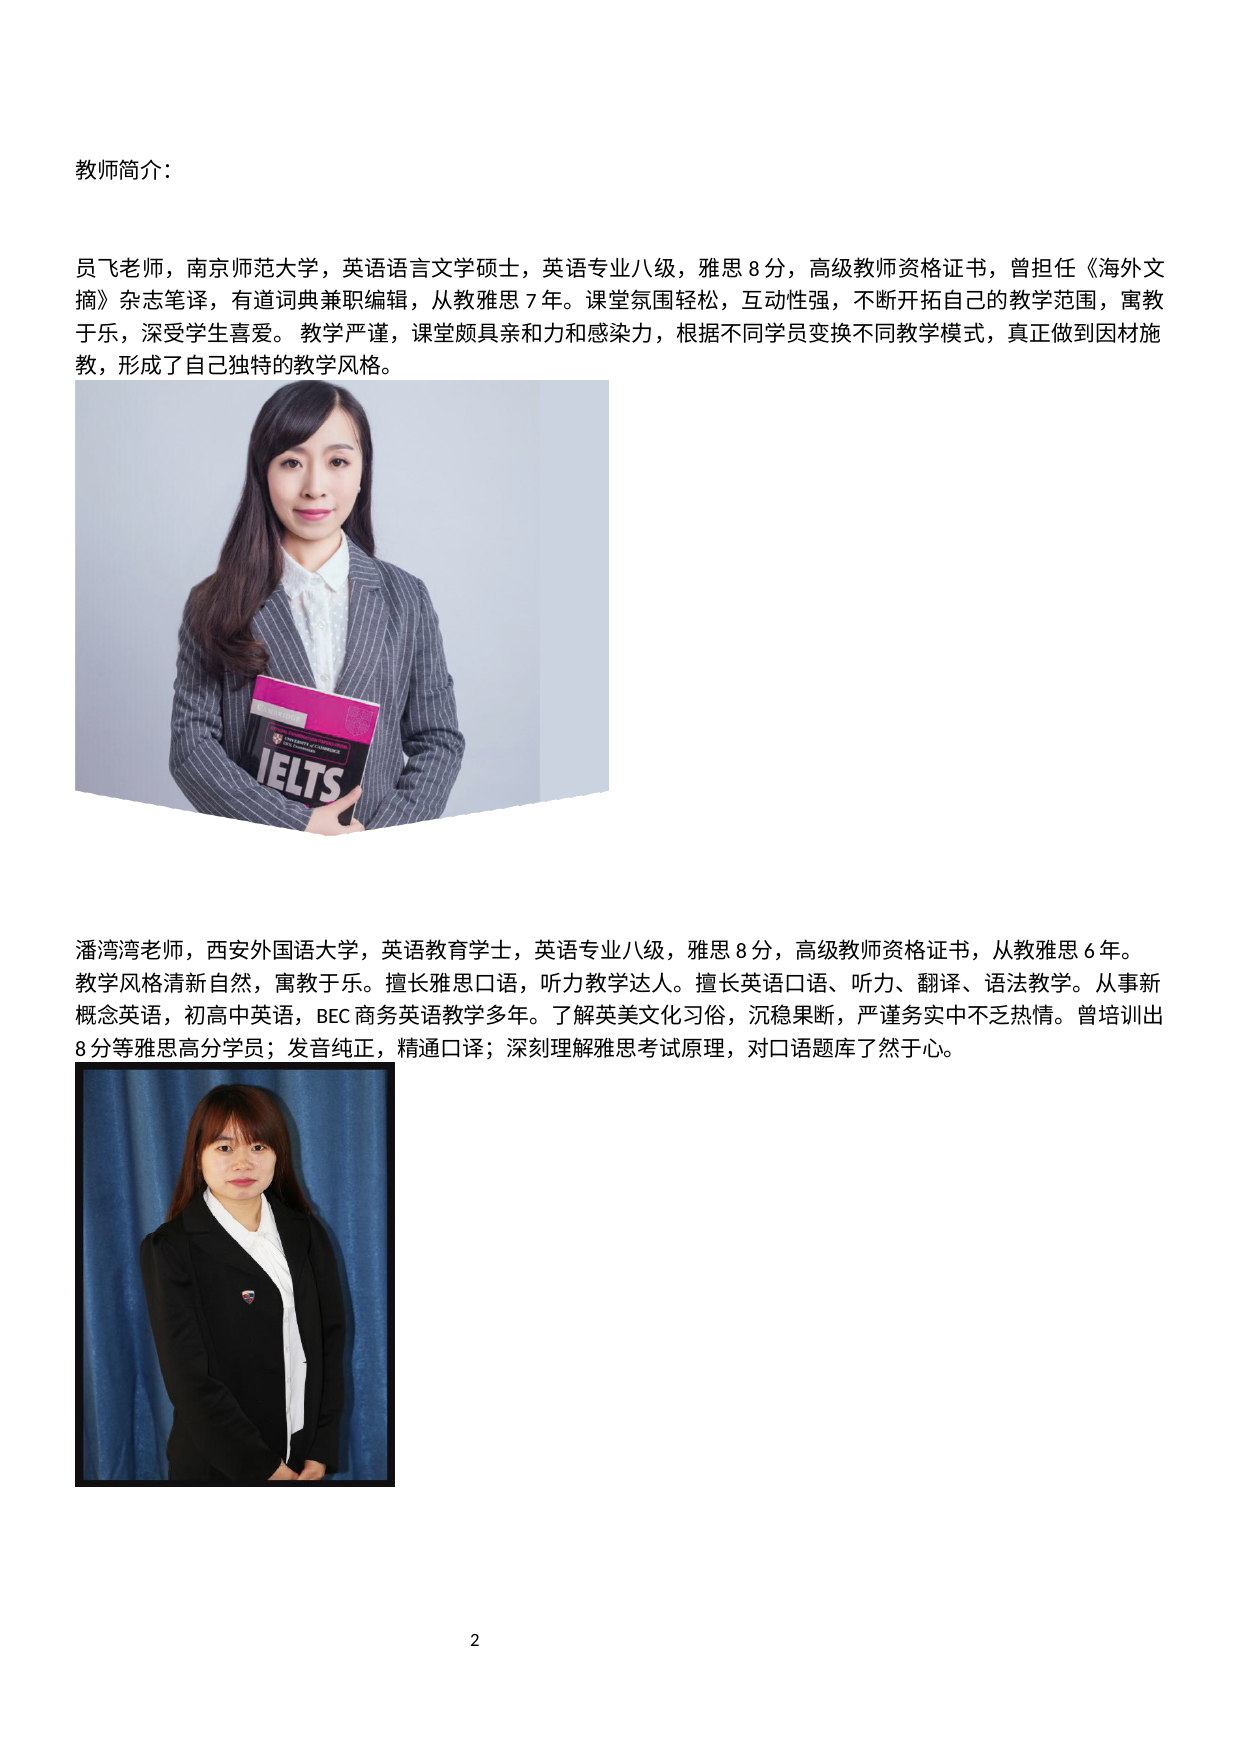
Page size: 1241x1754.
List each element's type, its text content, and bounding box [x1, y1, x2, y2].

text 员飞老师，南京师范大学，英语语言文学硕士，英语专业八级，雅思8分，高级教师资格证书，曾担任《海外文摘》杂志笔译，有道词典兼职编辑，从教雅思7年。课堂氛围轻松，互动性强，不断开拓自己的教学范围，寓教于乐，深受学生喜爱。 教学严谨，课堂颇具亲和力和感染力，根据不同学员变换不同教学模式，真正做到因材施教，形成了自己独特的教学风格。 [75, 250, 1165, 380]
text 教师简介： [75, 153, 1165, 185]
picture [75, 1062, 395, 1487]
text 潘湾湾老师，西安外国语大学，英语教育学士，英语专业八级，雅思8分，高级教师资格证书，从教雅思6年。 [75, 933, 1165, 965]
picture [75, 380, 609, 836]
text 教学风格清新自然，寓教于乐。擅长雅思口语，听力教学达人。擅长英语口语、听力、翻译、语法教学。从事新概念英语，初高中英语，BEC商务英语教学多年。了解英美文化习俗，沉稳果断，严谨务实中不乏热情。曾培训出8分等雅思高分学员；发音纯正，精通口译；深刻理解雅思考试原理，对口语题库了然于心。 [75, 965, 1165, 1063]
